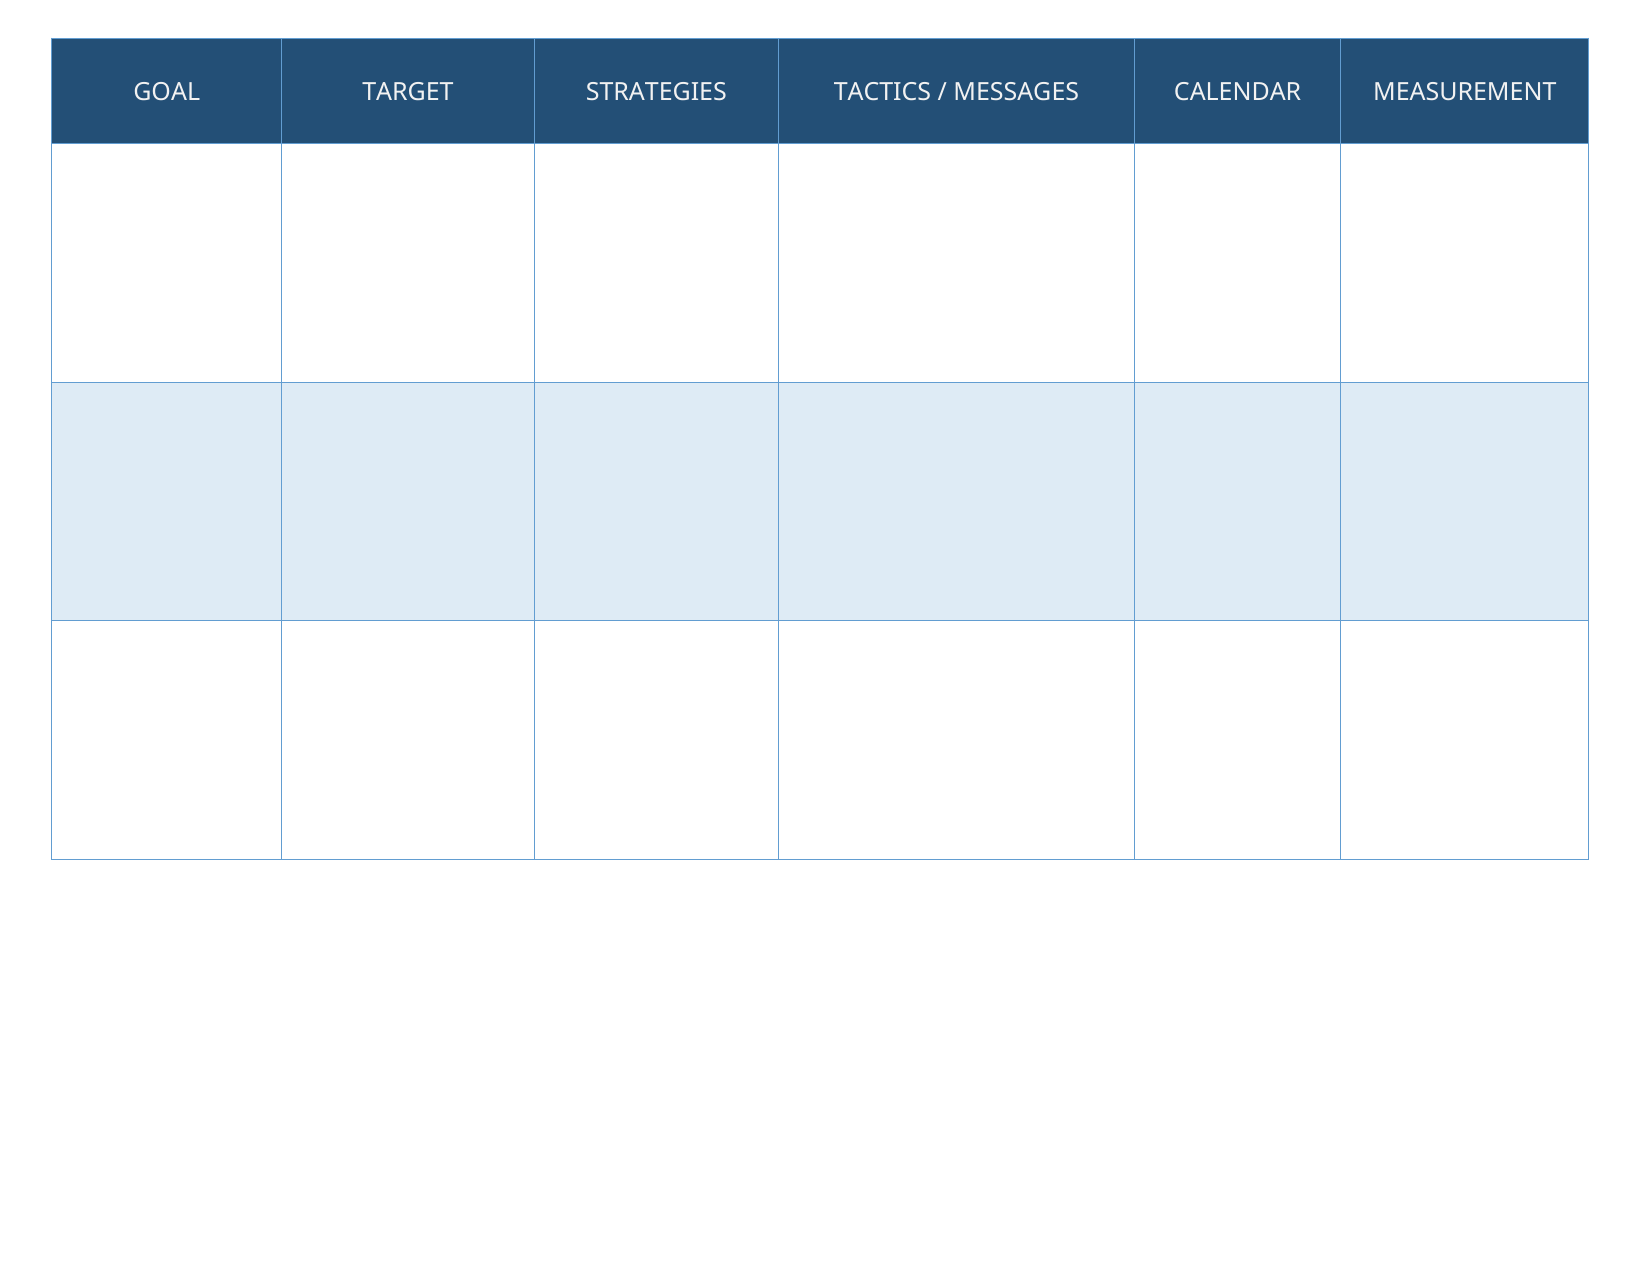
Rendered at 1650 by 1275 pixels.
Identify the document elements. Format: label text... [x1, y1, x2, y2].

table_header CALENDAR [1135, 39, 1340, 143]
table_header STRATEGIES [535, 39, 778, 143]
table_cell [779, 144, 1134, 382]
table_header TACTICS / MESSAGES [779, 39, 1134, 143]
table_header MEASUREMENT [1341, 39, 1588, 143]
table_cell [535, 621, 778, 858]
table_cell [779, 621, 1134, 858]
table_cell [1341, 383, 1588, 620]
table_cell [1341, 621, 1588, 858]
table_cell [52, 144, 281, 382]
table_cell [282, 621, 534, 858]
table_cell [282, 144, 534, 382]
table_cell [52, 383, 281, 620]
table_cell [535, 144, 778, 382]
table_cell [1341, 144, 1588, 382]
table_header TARGET [282, 39, 534, 143]
table_cell [779, 383, 1134, 620]
table_header GOAL [52, 39, 281, 143]
table_cell [1135, 621, 1340, 858]
table_cell [282, 383, 534, 620]
table_cell [1135, 383, 1340, 620]
table_cell [1135, 144, 1340, 382]
table_cell [535, 383, 778, 620]
table_cell [52, 621, 281, 858]
